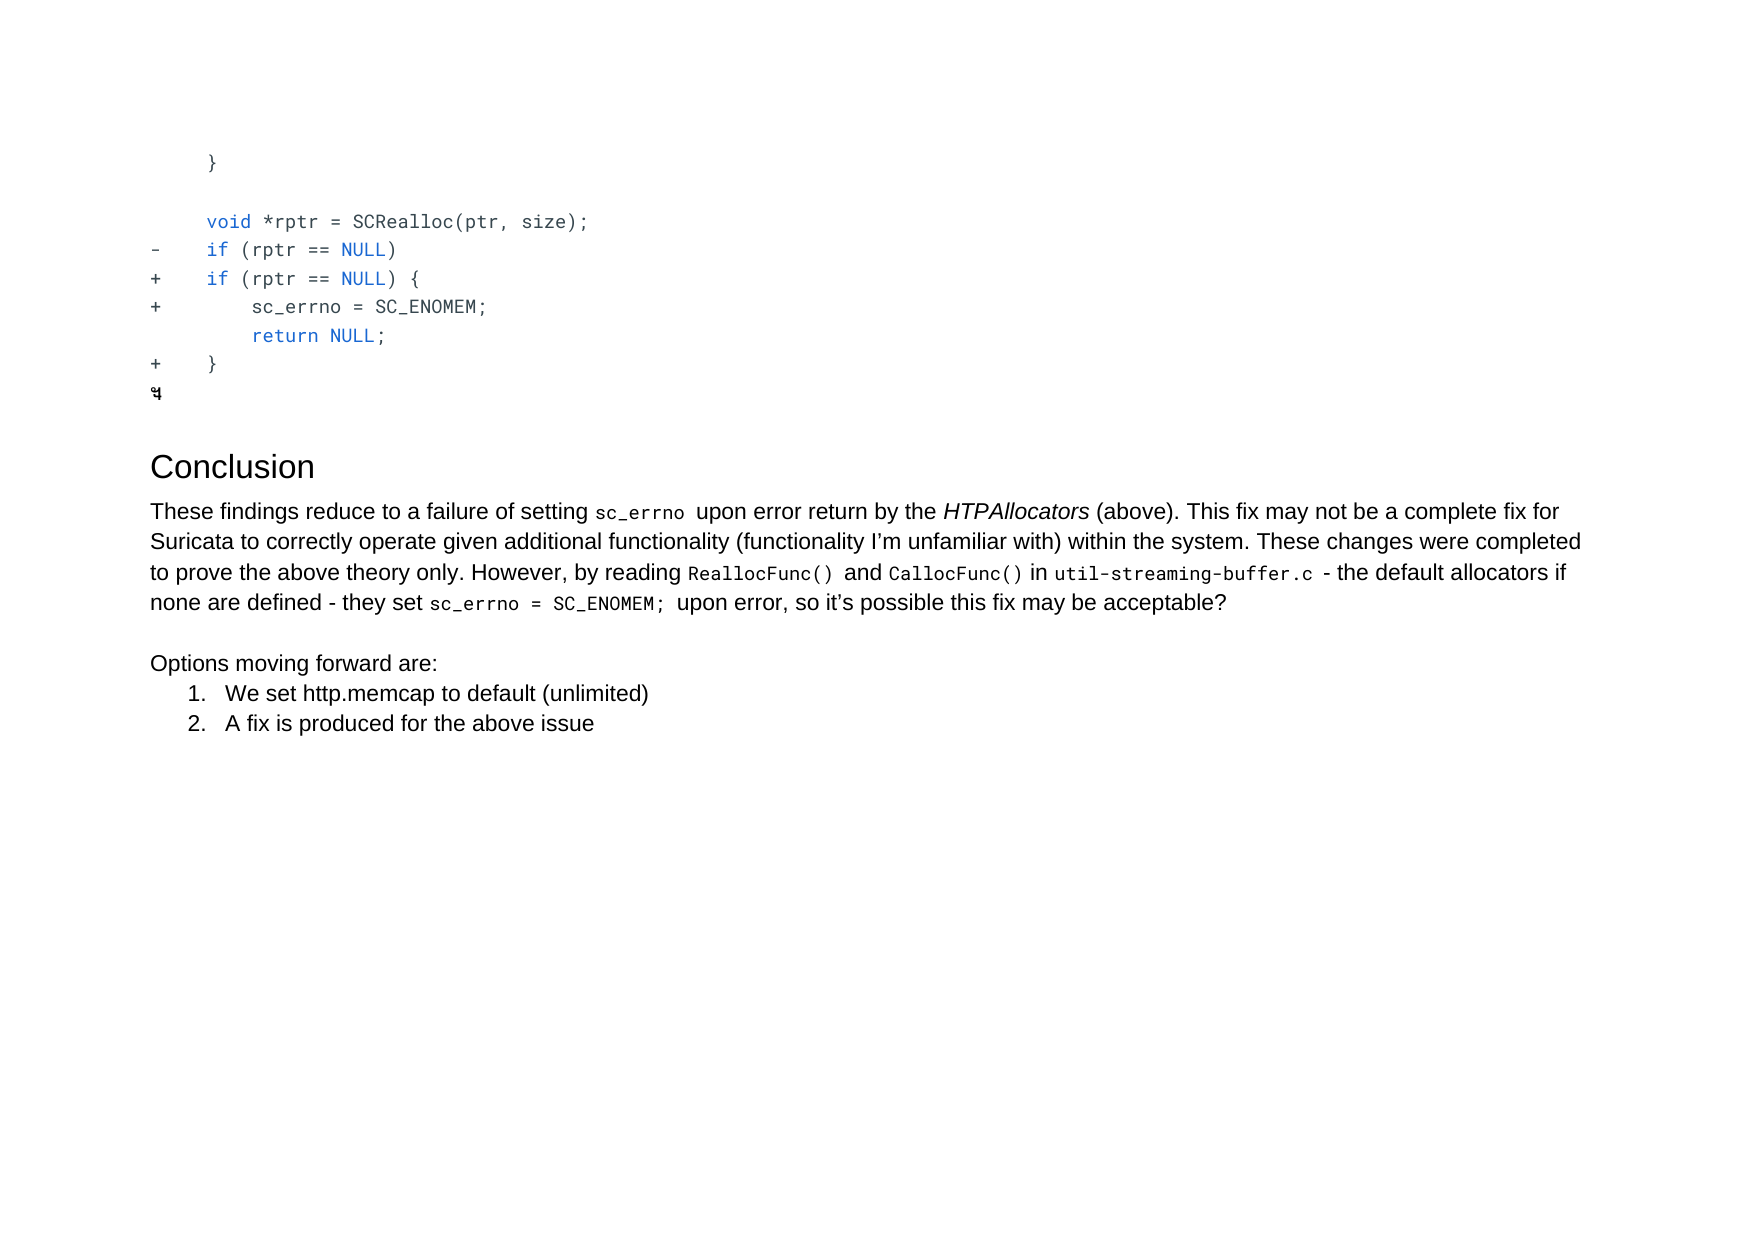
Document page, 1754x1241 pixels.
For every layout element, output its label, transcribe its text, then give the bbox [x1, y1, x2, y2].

list We set http.memcap to default (unlimited) [187, 680, 1604, 706]
subtitle Conclusion [150, 447, 1604, 485]
text + sc_errno = SC_ENOMEM; [150, 294, 1604, 319]
text } [150, 150, 1604, 175]
text Options moving forward are: [150, 650, 1604, 676]
text + if (rptr == NULL) { [150, 266, 1604, 290]
text - if (rptr == NULL) [150, 237, 1604, 262]
list A fix is produced for the above issue [187, 710, 1604, 736]
text These findings reduce to a failure of setting sc_errno upon error return by the HTPAllocators (above). This fix may not be a complete fix for Suricata to correctly operate given additional functionality (functionality I’m unfamiliar with) within the system. These changes were completed to prove the above theory only. However, by reading ReallocFunc() and CallocFunc() in util-streaming-buffer.c - the default allocators if none are defined - they set sc_errno = SC_ENOMEM; upon error, so it’s possible this fix may be acceptable? [150, 498, 1604, 616]
text return NULL; [150, 322, 1604, 347]
text void *rptr = SCRealloc(ptr, size); [150, 209, 1604, 233]
text + } [150, 351, 1604, 376]
text  [150, 379, 1604, 406]
